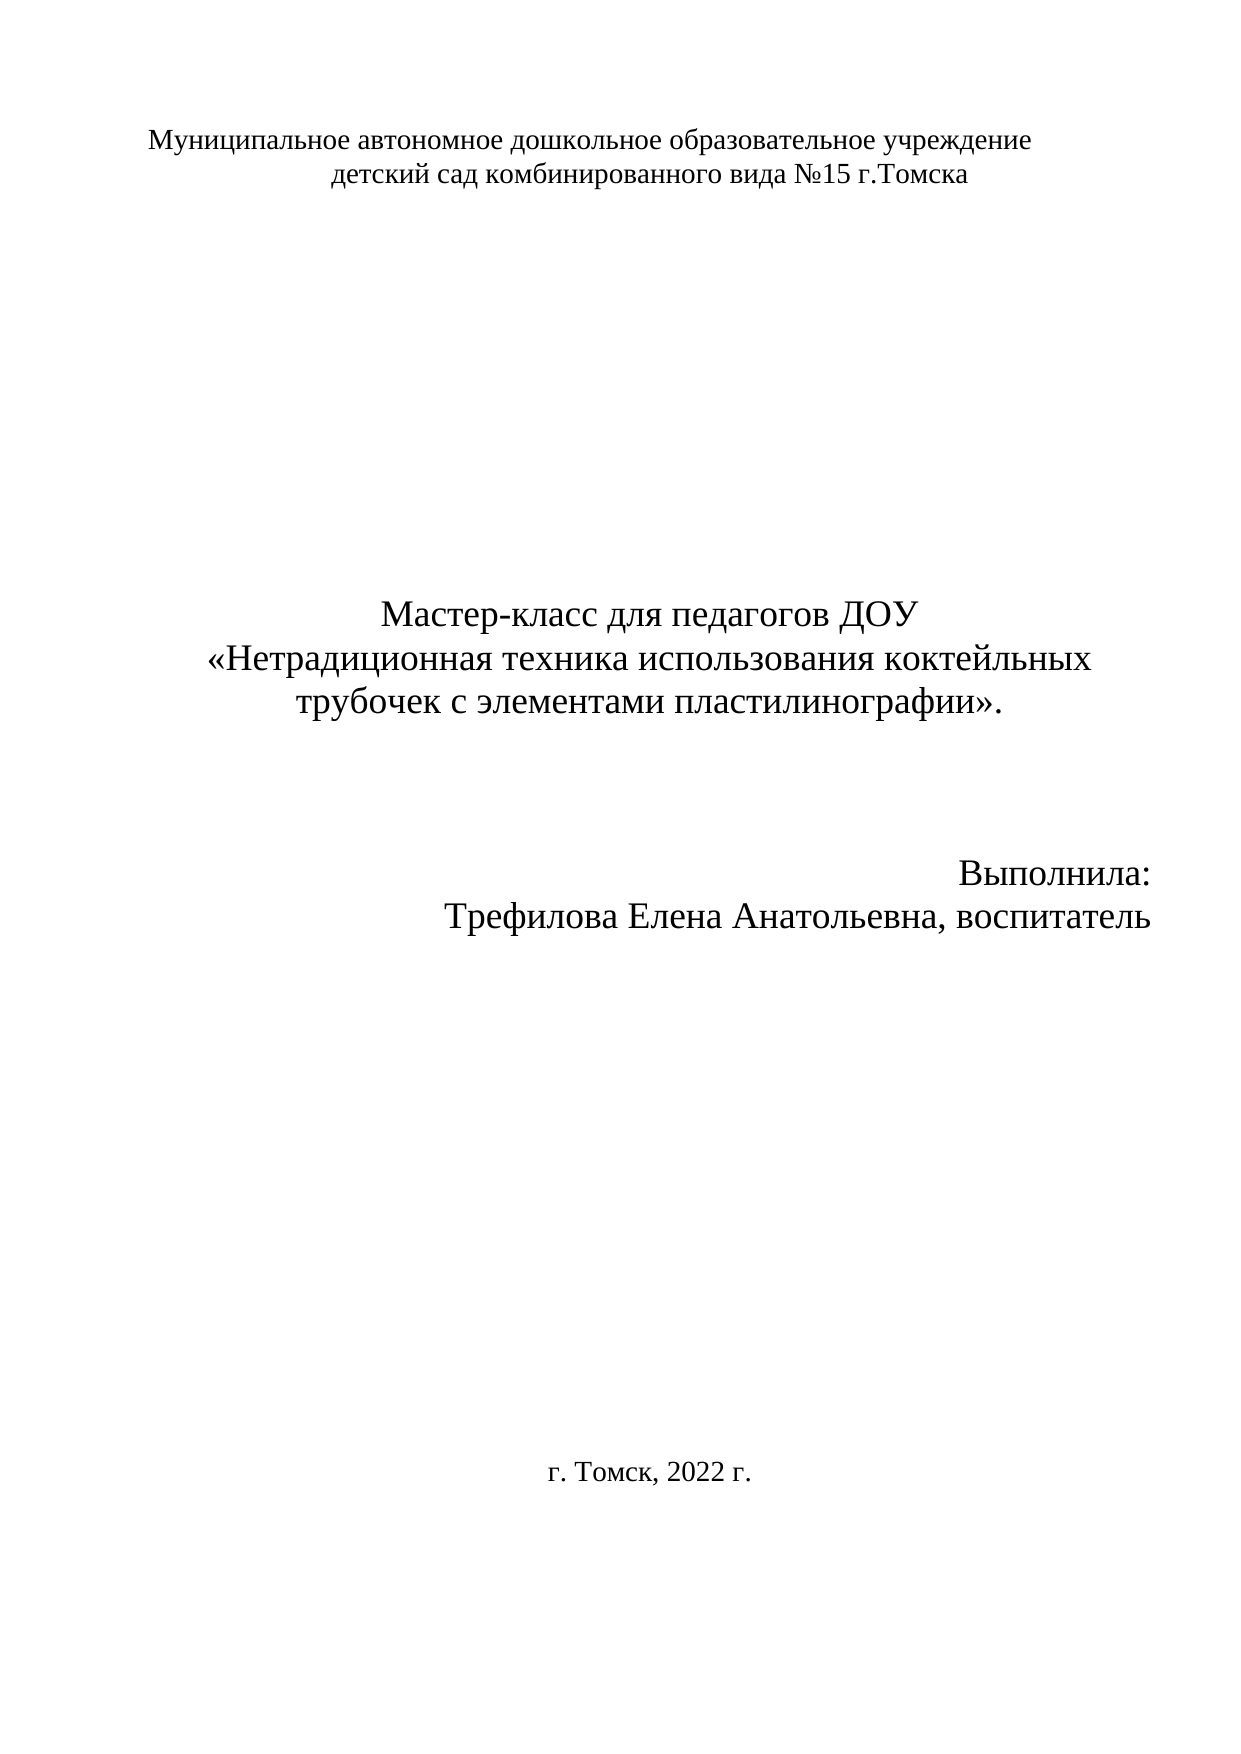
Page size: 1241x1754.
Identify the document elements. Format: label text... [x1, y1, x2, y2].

text Трефилова Елена Анатольевна, воспитатель [148, 894, 1152, 937]
text «Нетрадиционная техника использования коктейльных трубочек с элементами пластилинографии». [148, 635, 1152, 721]
text г. Томск, 2022 г. [148, 1454, 1152, 1488]
text детский сад комбинированного вида №15 г.Томска [148, 156, 1152, 189]
text Выполнила: [148, 851, 1152, 894]
text Мастер-класс для педагогов ДОУ [148, 592, 1152, 635]
text Муниципальное автономное дошкольное образовательное учреждение [148, 122, 1152, 156]
